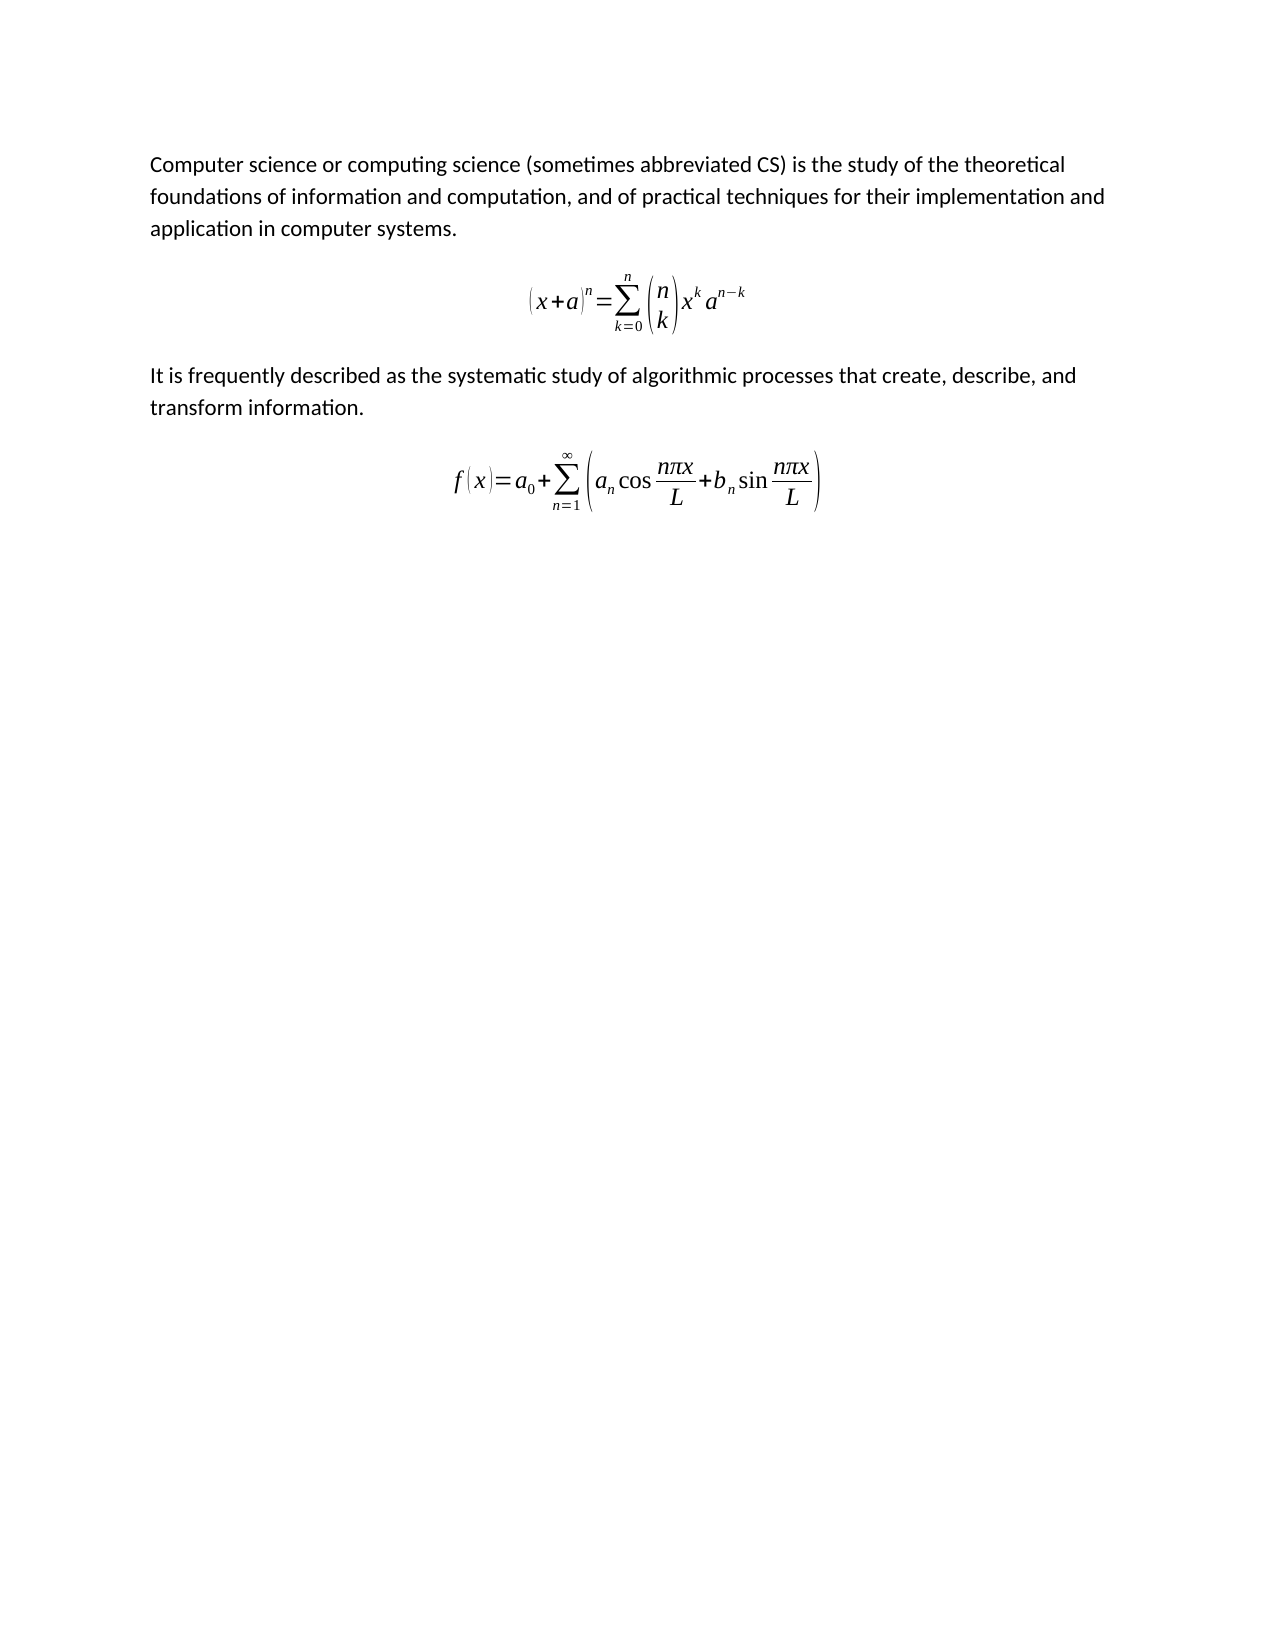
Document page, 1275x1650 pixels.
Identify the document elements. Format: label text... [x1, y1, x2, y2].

text It is frequently described as the systematic study of algorithmic processes that create, describe, and transform information. [150, 361, 1125, 421]
text Computer science or computing science (sometimes abbreviated CS) is the study of the theoretical foundations of information and computation, and of practical techniques for their implementation and application in computer systems. [150, 150, 1125, 242]
